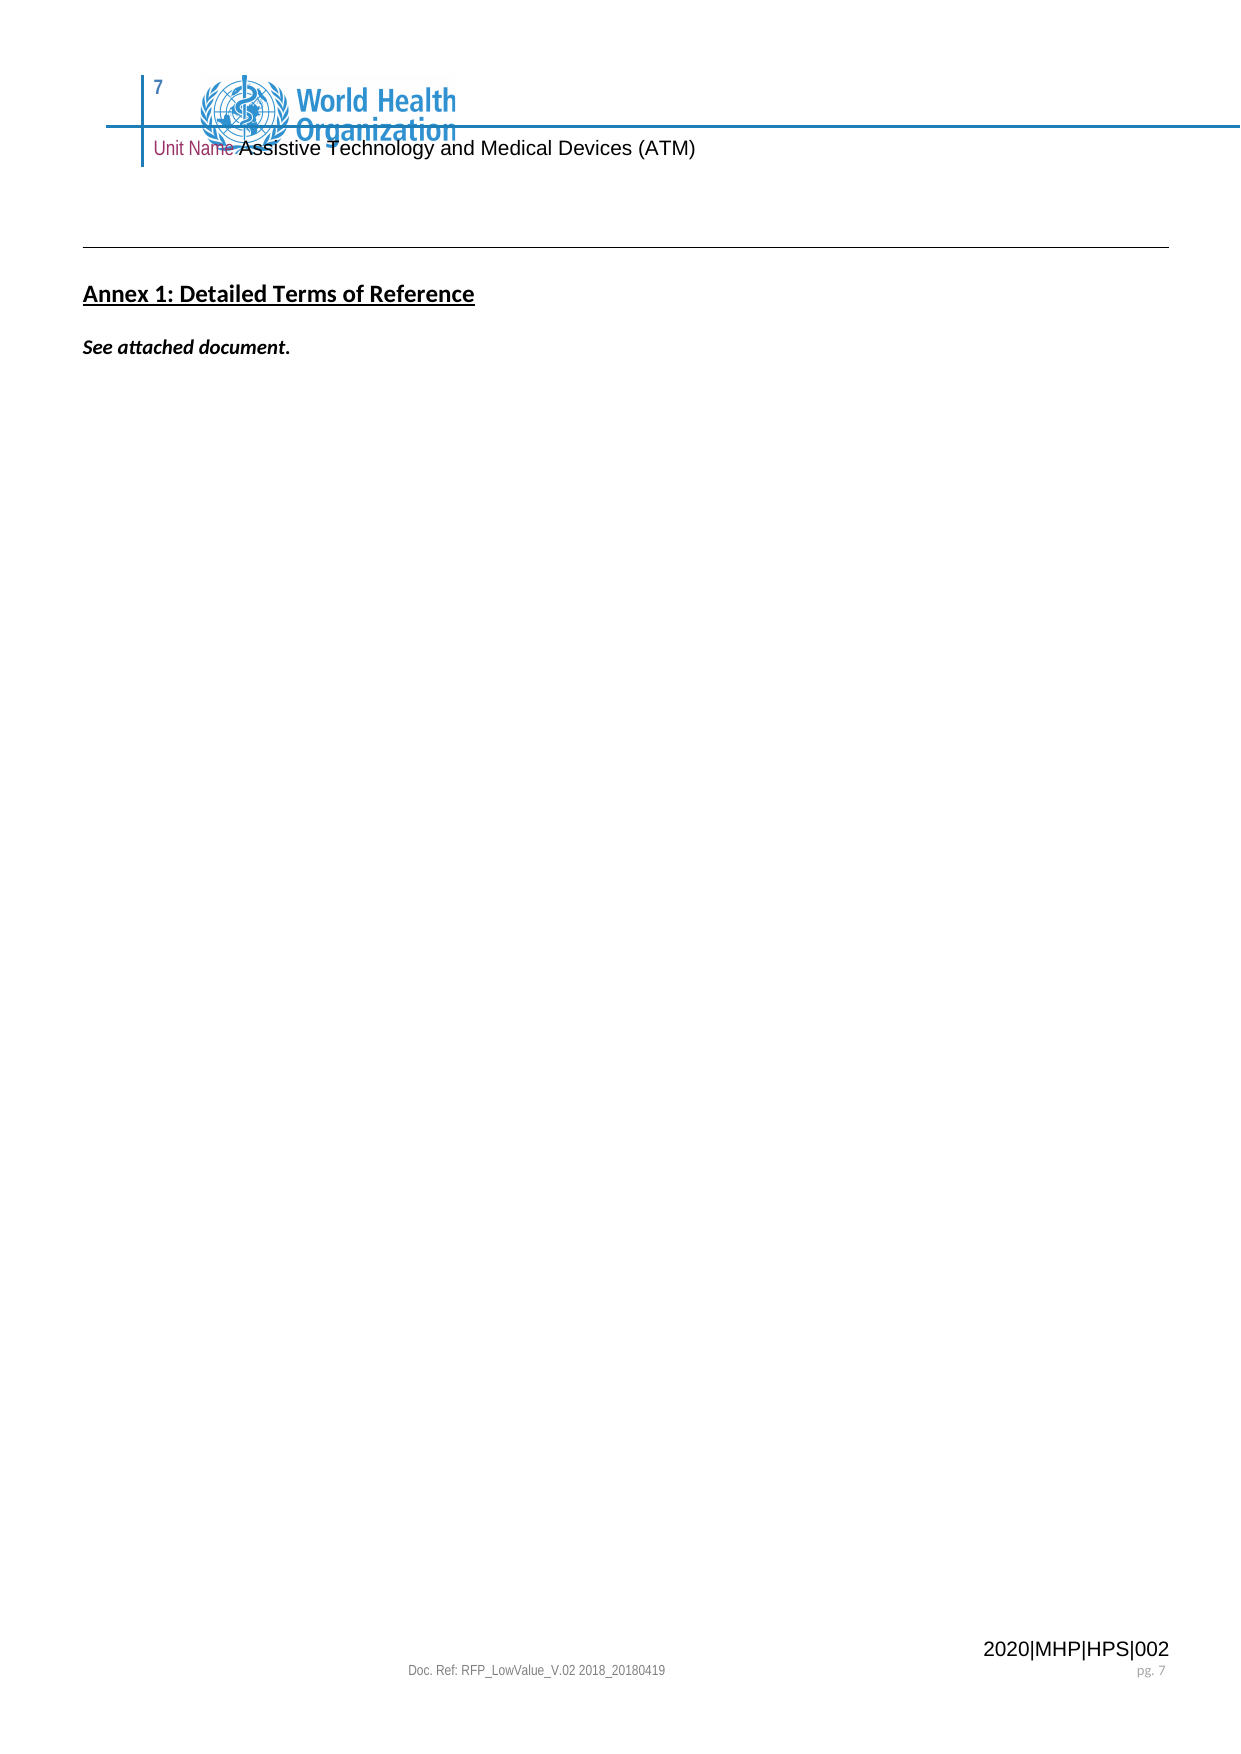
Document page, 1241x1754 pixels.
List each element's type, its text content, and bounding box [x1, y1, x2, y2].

text See attached document. [83, 334, 1169, 359]
picture [200, 128, 456, 154]
text Annex 1: Detailed Terms of Reference [83, 278, 1169, 309]
picture [364, 145, 369, 154]
picture [200, 75, 456, 125]
picture [376, 145, 381, 154]
picture [403, 145, 409, 154]
picture [387, 145, 393, 154]
